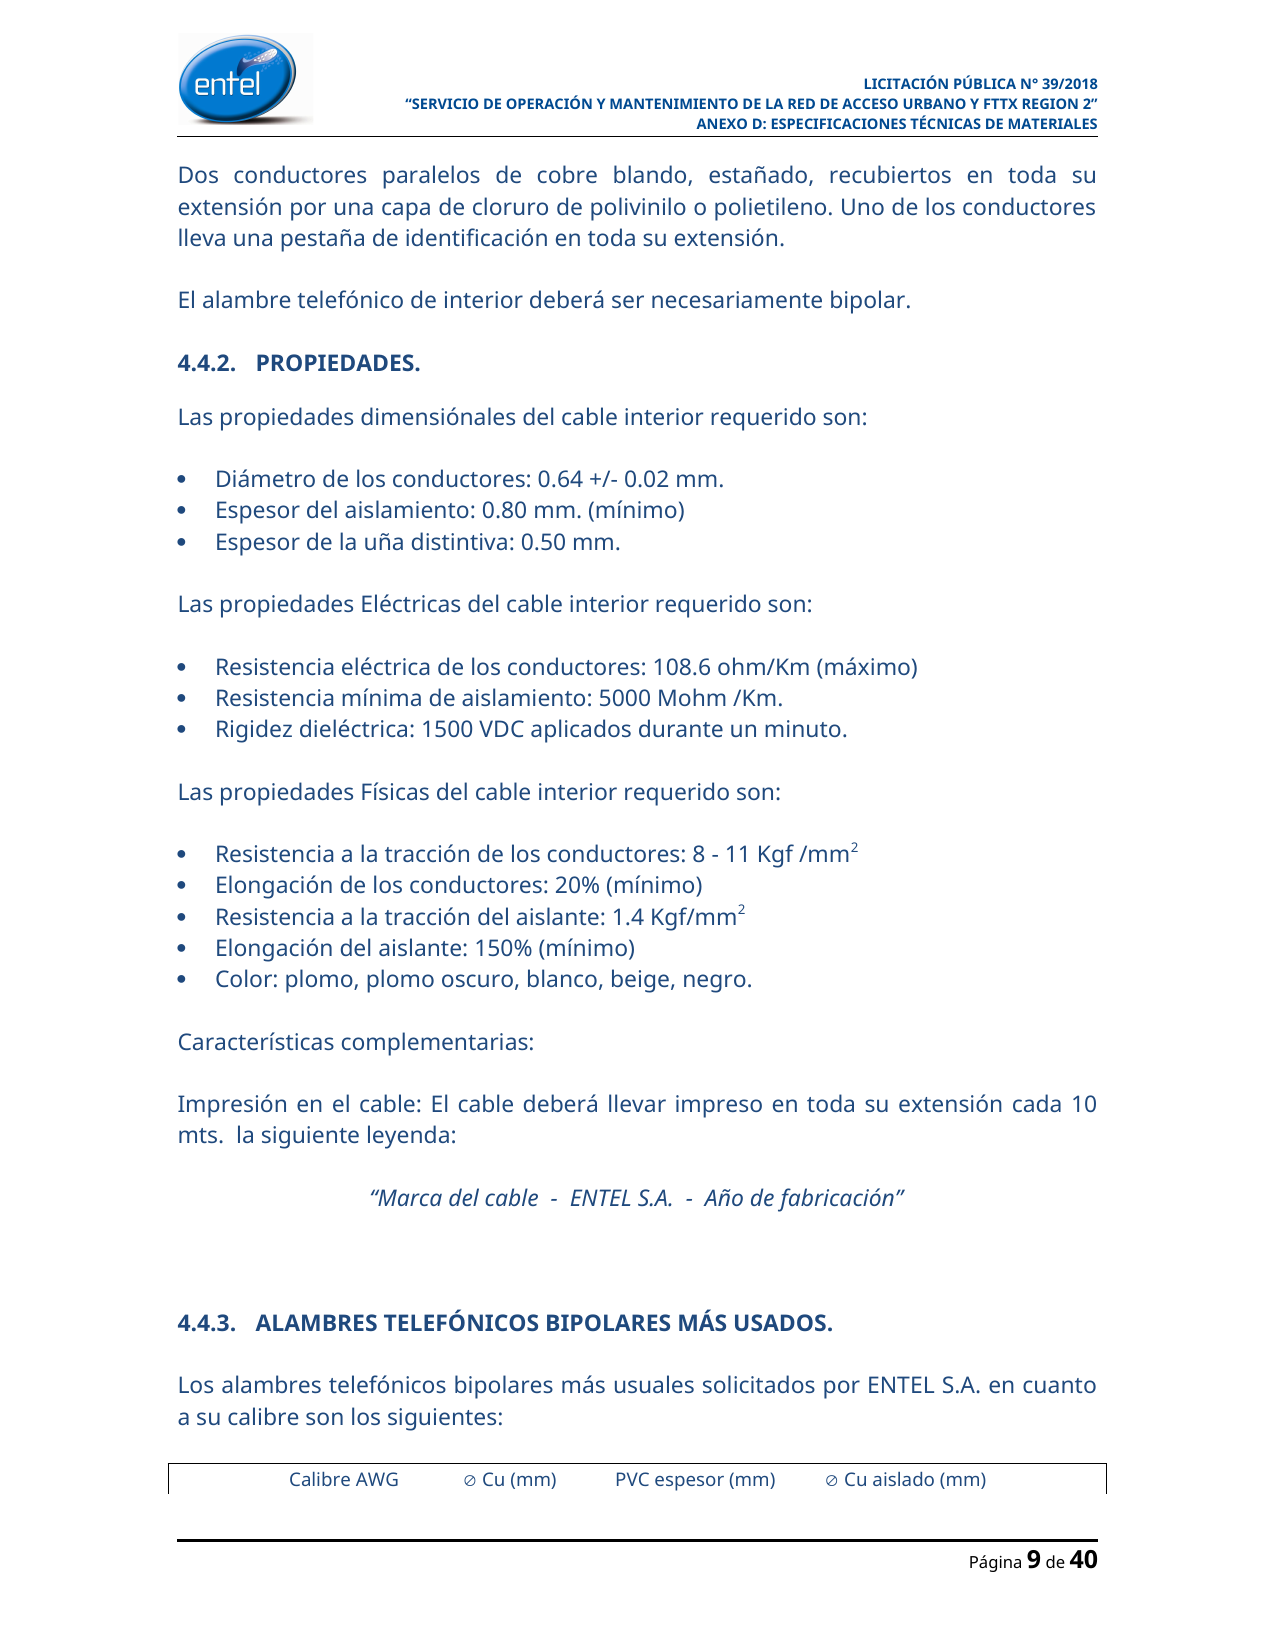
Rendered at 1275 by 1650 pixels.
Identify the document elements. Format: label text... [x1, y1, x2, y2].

text El alambre telefónico de interior deberá ser necesariamente bipolar. [177, 284, 1098, 316]
text Impresión en el cable: El cable deberá llevar impreso en toda su extensión cada 10 mts. la siguiente leyenda: [177, 1088, 1098, 1151]
list Resistencia a la tracción de los conductores: 8 - 11 Kgf /mm2 [177, 838, 1098, 869]
subtitle ALAMBRES TELEFÓNICOS BIPOLARES MÁS USADOS. [177, 1307, 1098, 1338]
list Elongación del aislante: 150% (mínimo) [177, 932, 1098, 963]
text Las propiedades Eléctricas del cable interior requerido son: [177, 588, 1098, 619]
text Las propiedades dimensiónales del cable interior requerido son: [177, 401, 1098, 432]
picture [178, 33, 314, 125]
list Espesor de la uña distintiva: 0.50 mm. [177, 526, 1098, 557]
list Diámetro de los conductores: 0.64 +/- 0.02 mm. [177, 463, 1098, 494]
text Calibre AWG Cu (mm) PVC espesor (mm) Cu aislado (mm) [169, 1464, 1106, 1494]
text Las propiedades Físicas del cable interior requerido son: [177, 776, 1098, 807]
list Resistencia a la tracción del aislante: 1.4 Kgf/mm2 [177, 901, 1098, 932]
text “Marca del cable - ENTEL S.A. - Año de fabricación” [177, 1182, 1098, 1213]
list Rigidez dieléctrica: 1500 VDC aplicados durante un minuto. [177, 713, 1098, 744]
list Resistencia eléctrica de los conductores: 108.6 ohm/Km (máximo) [177, 651, 1098, 682]
list Resistencia mínima de aislamiento: 5000 Mohm /Km. [177, 682, 1098, 713]
list Color: plomo, plomo oscuro, blanco, beige, negro. [177, 963, 1098, 994]
text Los alambres telefónicos bipolares más usuales solicitados por ENTEL S.A. en cuanto a su calibre son los siguientes: [177, 1369, 1098, 1432]
list Elongación de los conductores: 20% (mínimo) [177, 869, 1098, 901]
subtitle PROPIEDADES. [177, 347, 1098, 378]
text Dos conductores paralelos de cobre blando, estañado, recubiertos en toda su extensión por una capa de cloruro de polivinilo o polietileno. Uno de los conductores lleva una pestaña de identificación en toda su extensión. [177, 159, 1098, 253]
list Espesor del aislamiento: 0.80 mm. (mínimo) [177, 494, 1098, 526]
text Características complementarias: [177, 1026, 1098, 1057]
